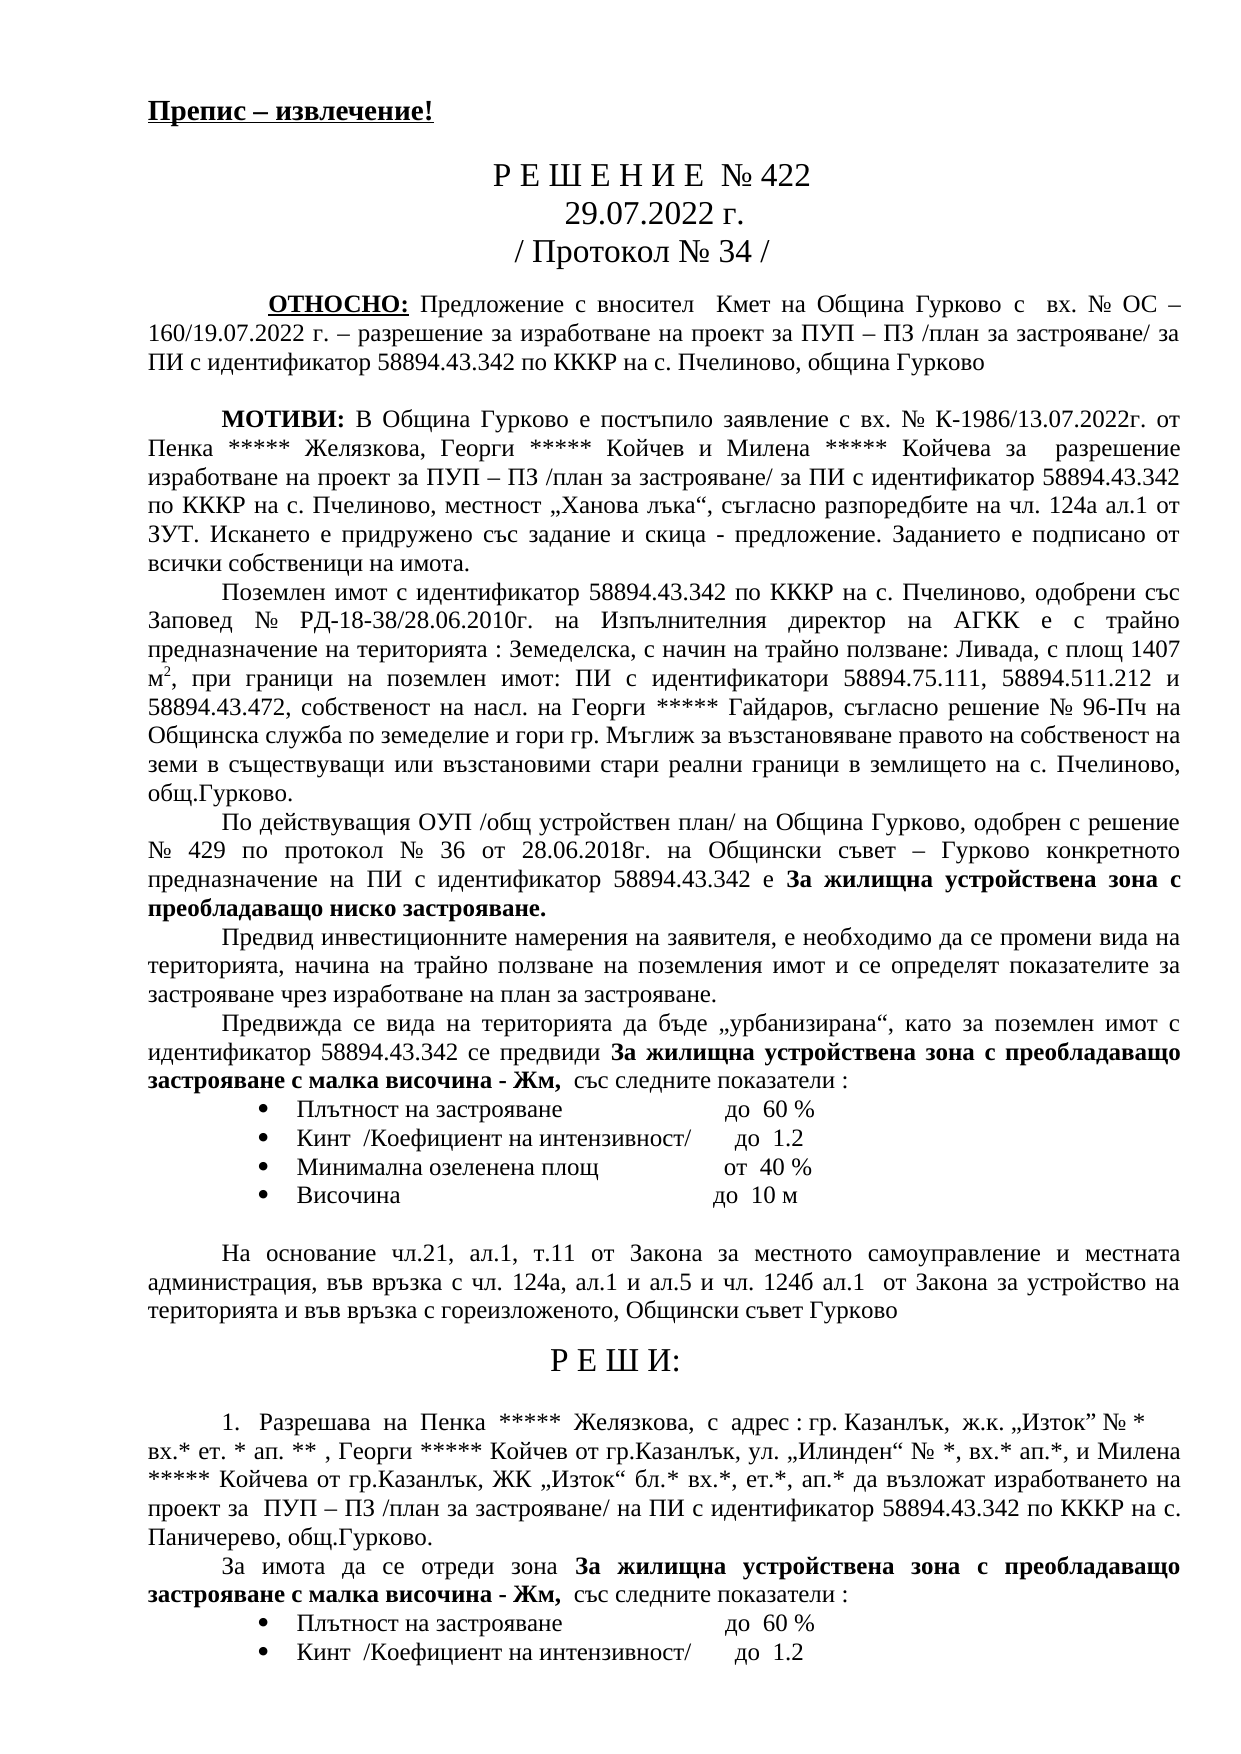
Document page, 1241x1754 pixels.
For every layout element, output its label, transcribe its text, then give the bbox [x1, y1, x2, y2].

text вх.* ет. * ап. ** , Георги ***** Койчев от гр.Казанлък, ул. „Илинден“ № *, вх.* ап.*, и Милена ***** Койчева от гр.Казанлък, ЖК „Изток“ бл.* вх.*, ет.*, ап.* да възложат изработването на проект за ПУП – ПЗ /план за застрояване/ на ПИ с идентификатор 58894.43.342 по КККР на с. Паничерево, общ.Гурково. [148, 1436, 1181, 1551]
text На основание чл.21, ал.1, т.11 от Закона за местното самоуправление и местната администрация, във връзка с чл. 124а, ал.1 и ал.5 и чл. 124б ал.1 от Закона за устройство на територията и във връзка с гореизложеното, Общински съвет Гурково [148, 1238, 1181, 1324]
list Височина до 10 м [259, 1180, 1181, 1209]
text Предвид инвестиционните намерения на заявителя, е необходимо да се промени вида на територията, начина на трайно ползване на поземления имот и се определят показателите за застрояване чрез изработване на план за застрояване. [148, 922, 1181, 1008]
list Кинт /Коефициент на интензивност/ до 1.2 [259, 1637, 1181, 1666]
text Р Е Ш Е Н И Е № 422 [441, 155, 1181, 193]
list Минимална озеленена площ от 40 % [259, 1152, 1181, 1180]
list Плътност на застрояване до 60 % [259, 1608, 1181, 1637]
text За имота да се отреди зона За жилищна устройствена зона с преобладаващо застрояване с малка височина - Жм, със следните показатели : [148, 1551, 1181, 1608]
text / Протокол № 34 / [148, 232, 1181, 270]
list Плътност на застрояване до 60 % [259, 1094, 1181, 1123]
text Поземлен имот с идентификатор 58894.43.342 по КККР на с. Пчелиново, одобрени със Заповед № РД-18-38/28.06.2010г. на Изпълнителния директор на АГКК е с трайно предназначение на територията : Земеделска, с начин на трайно ползване: Ливада, с площ 1407 м2, при граници на поземлен имот: ПИ с идентификатори 58894.75.111, 58894.511.212 и 58894.43.472, собственост на насл. на Георги ***** Гайдаров, съгласно решение № 96-Пч на Общинска служба по земеделие и гори гр. Мъглиж за възстановяване правото на собственост на земи в съществуващи или възстановими стари реални граници в землището на с. Пчелиново, общ.Гурково. [148, 577, 1181, 807]
text Р Е Ш И: [550, 1348, 1181, 1377]
text По действуващия ОУП /общ устройствен план/ на Община Гурково, одобрен с решение № 429 по протокол № 36 от 28.06.2018г. на Общински съвет – Гурково конкретното предназначение на ПИ с идентификатор 58894.43.342 е За жилищна устройствена зона с преобладаващо ниско застрояване. [148, 807, 1181, 922]
text ОТНОСНО: Предложение с вносител Кмет на Община Гурково с вх. № ОС – 160/19.07.2022 г. – разрешение за изработване на проект за ПУП – ПЗ /план за застрояване/ за ПИ с идентификатор 58894.43.342 по КККР на с. Пчелиново, община Гурково [148, 289, 1181, 375]
text Предвижда се вида на територията да бъде „урбанизирана“, като за поземлен имот с идентификатор 58894.43.342 се предвиди За жилищна устройствена зона с преобладаващо застрояване с малка височина - Жм, със следните показатели : [148, 1008, 1181, 1094]
text Препис – извлечение! [148, 93, 1181, 126]
list Разрешава на Пенка ***** Желязкова, с адрес : гр. Казанлък, ж.к. „Изток” № * [221, 1407, 1181, 1436]
text 29.07.2022 г. [148, 193, 1181, 232]
list Кинт /Коефициент на интензивност/ до 1.2 [259, 1123, 1181, 1152]
text МОТИВИ: В Община Гурково е постъпило заявление с вх. № К-1986/13.07.2022г. от Пенка ***** Желязкова, Георги ***** Койчев и Милена ***** Койчева за разрешение изработване на проект за ПУП – ПЗ /план за застрояване/ за ПИ с идентификатор 58894.43.342 по КККР на с. Пчелиново, местност „Ханова лъка“, съгласно разпоредбите на чл. 124а ал.1 от ЗУТ. Искането е придружено със задание и скица - предложение. Заданието е подписано от всички собственици на имота. [148, 404, 1181, 577]
